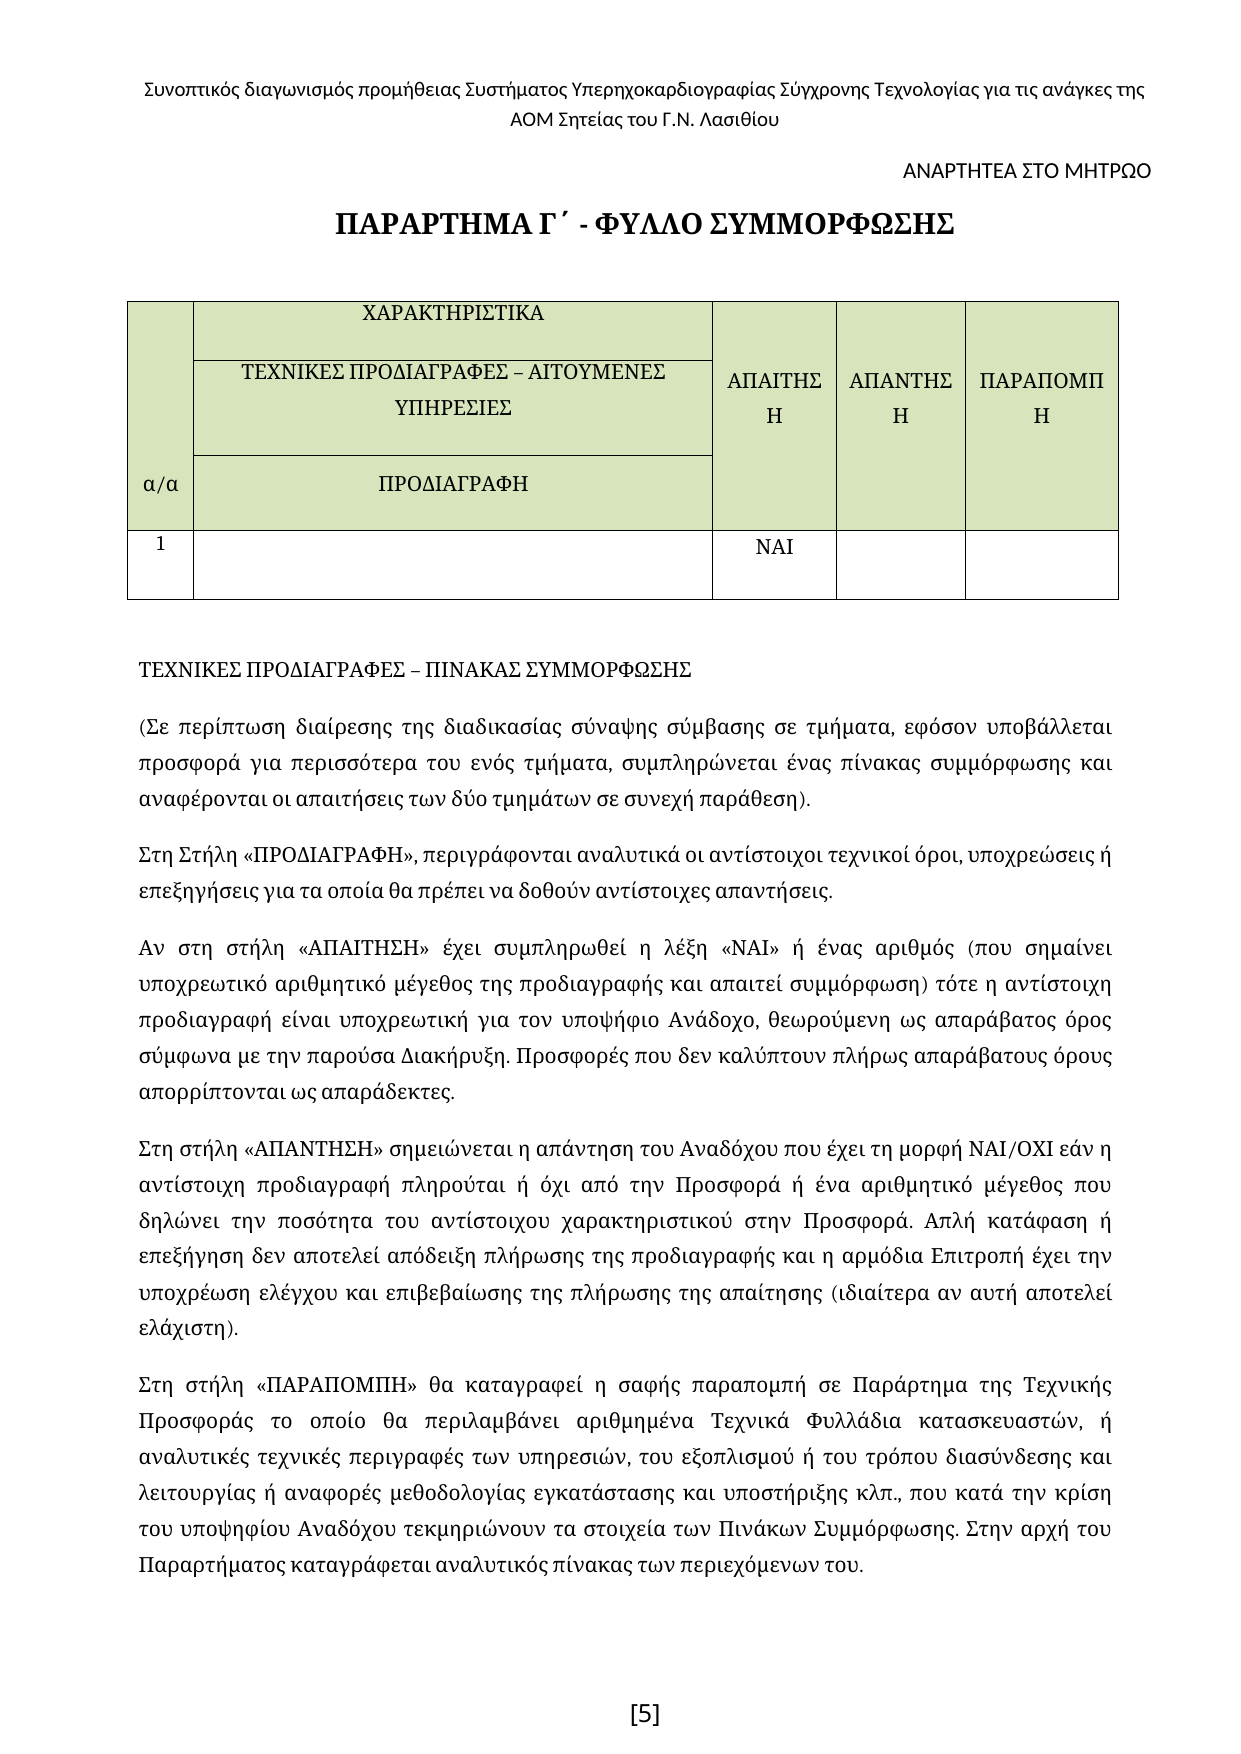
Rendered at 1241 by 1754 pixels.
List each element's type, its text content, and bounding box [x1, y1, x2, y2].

text (Σε περίπτωση διαίρεσης της διαδικασίας σύναψης σύμβασης σε τμήματα, εφόσον υποβάλλεται προσφορά για περισσότερα του ενός τμήματα, συμπληρώνεται ένας πίνακας συμμόρφωσης και αναφέρονται οι απαιτήσεις των δύο τμημάτων σε συνεχή παράθεση). [138, 716, 1113, 811]
text Στη στήλη «ΑΠΑΝΤΗΣΗ» σημειώνεται η απάντηση του Αναδόχου που έχει τη μορφή ΝΑΙ/ΟΧΙ εάν η αντίστοιχη προδιαγραφή πληρούται ή όχι από την Προσφορά ή ένα αριθμητικό μέγεθος που δηλώνει την ποσότητα του αντίστοιχου χαρακτηριστικού στην Προσφορά. Απλή κατάφαση ή επεξήγηση δεν αποτελεί απόδειξη πλήρωσης της προδιαγραφής και η αρμόδια Επιτροπή έχει την υποχρέωση ελέγχου και επιβεβαίωσης της πλήρωσης της απαίτησης (ιδιαίτερα αν αυτή αποτελεί ελάχιστη). [138, 1137, 1113, 1341]
table_cell [194, 531, 712, 599]
table_cell ΝΑΙ [713, 531, 836, 599]
table_cell [966, 531, 1118, 599]
table_header α/α [128, 302, 193, 530]
table_header ΠΑΡΑΠΟΜΠΗ [966, 302, 1118, 530]
table_header ΑΠΑΙΤΗΣΗ [713, 302, 836, 530]
table_cell [837, 531, 965, 599]
table_header ΑΠΑΝΤΗΣΗ [837, 302, 965, 530]
text Στη Στήλη «ΠΡΟΔΙΑΓΡΑΦΗ», περιγράφονται αναλυτικά οι αντίστοιχοι τεχνικοί όροι, υποχρεώσεις ή επεξηγήσεις για τα οποία θα πρέπει να δοθούν αντίστοιχες απαντήσεις. [138, 844, 1113, 904]
text ΤΕΧΝΙΚΕΣ ΠΡΟΔΙΑΓΡΑΦΕΣ – ΠΙΝΑΚΑΣ ΣΥΜΜΟΡΦΩΣΗΣ [138, 659, 1113, 683]
table_cell ΤΕΧΝΙΚΕΣ ΠΡΟΔΙΑΓΡΑΦΕΣ – ΑΙΤΟΥΜΕΝΕΣ ΥΠΗΡΕΣΙΕΣ [194, 361, 712, 455]
subtitle ΠΑΡΑΡΤΗΜΑ Γ΄ - ΦΥΛΛΟ ΣΥΜΜΟΡΦΩΣΗΣ [138, 208, 1151, 242]
table_cell ΠΡΟΔΙΑΓΡΑΦΗ [194, 456, 712, 530]
text Στη στήλη «ΠΑΡΑΠΟΜΠΗ» θα καταγραφεί η σαφής παραπομπή σε Παράρτημα της Τεχνικής Προσφοράς το οποίο θα περιλαμβάνει αριθμημένα Τεχνικά Φυλλάδια κατασκευαστών, ή αναλυτικές τεχνικές περιγραφές των υπηρεσιών, του εξοπλισμού ή του τρόπου διασύνδεσης και λειτουργίας ή αναφορές μεθοδολογίας εγκατάστασης και υποστήριξης κλπ., που κατά την κρίση του υποψηφίου Αναδόχου τεκμηριώνουν τα στοιχεία των Πινάκων Συμμόρφωσης. Στην αρχή του Παραρτήματος καταγράφεται αναλυτικός πίνακας των περιεχόμενων του. [138, 1374, 1113, 1577]
table_cell 1 [128, 531, 193, 599]
text Αν στη στήλη «ΑΠΑΙΤΗΣΗ» έχει συμπληρωθεί η λέξη «ΝΑΙ» ή ένας αριθμός (που σημαίνει υποχρεωτικό αριθμητικό μέγεθος της προδιαγραφής και απαιτεί συμμόρφωση) τότε η αντίστοιχη προδιαγραφή είναι υποχρεωτική για τον υποψήφιο Ανάδοχο, θεωρούμενη ως απαράβατος όρος σύμφωνα με την παρούσα Διακήρυξη. Προσφορές που δεν καλύπτουν πλήρως απαράβατους όρους απορρίπτονται ως απαράδεκτες. [138, 937, 1113, 1104]
table_header ΧΑΡΑΚΤΗΡΙΣΤΙΚΑ [194, 302, 712, 360]
